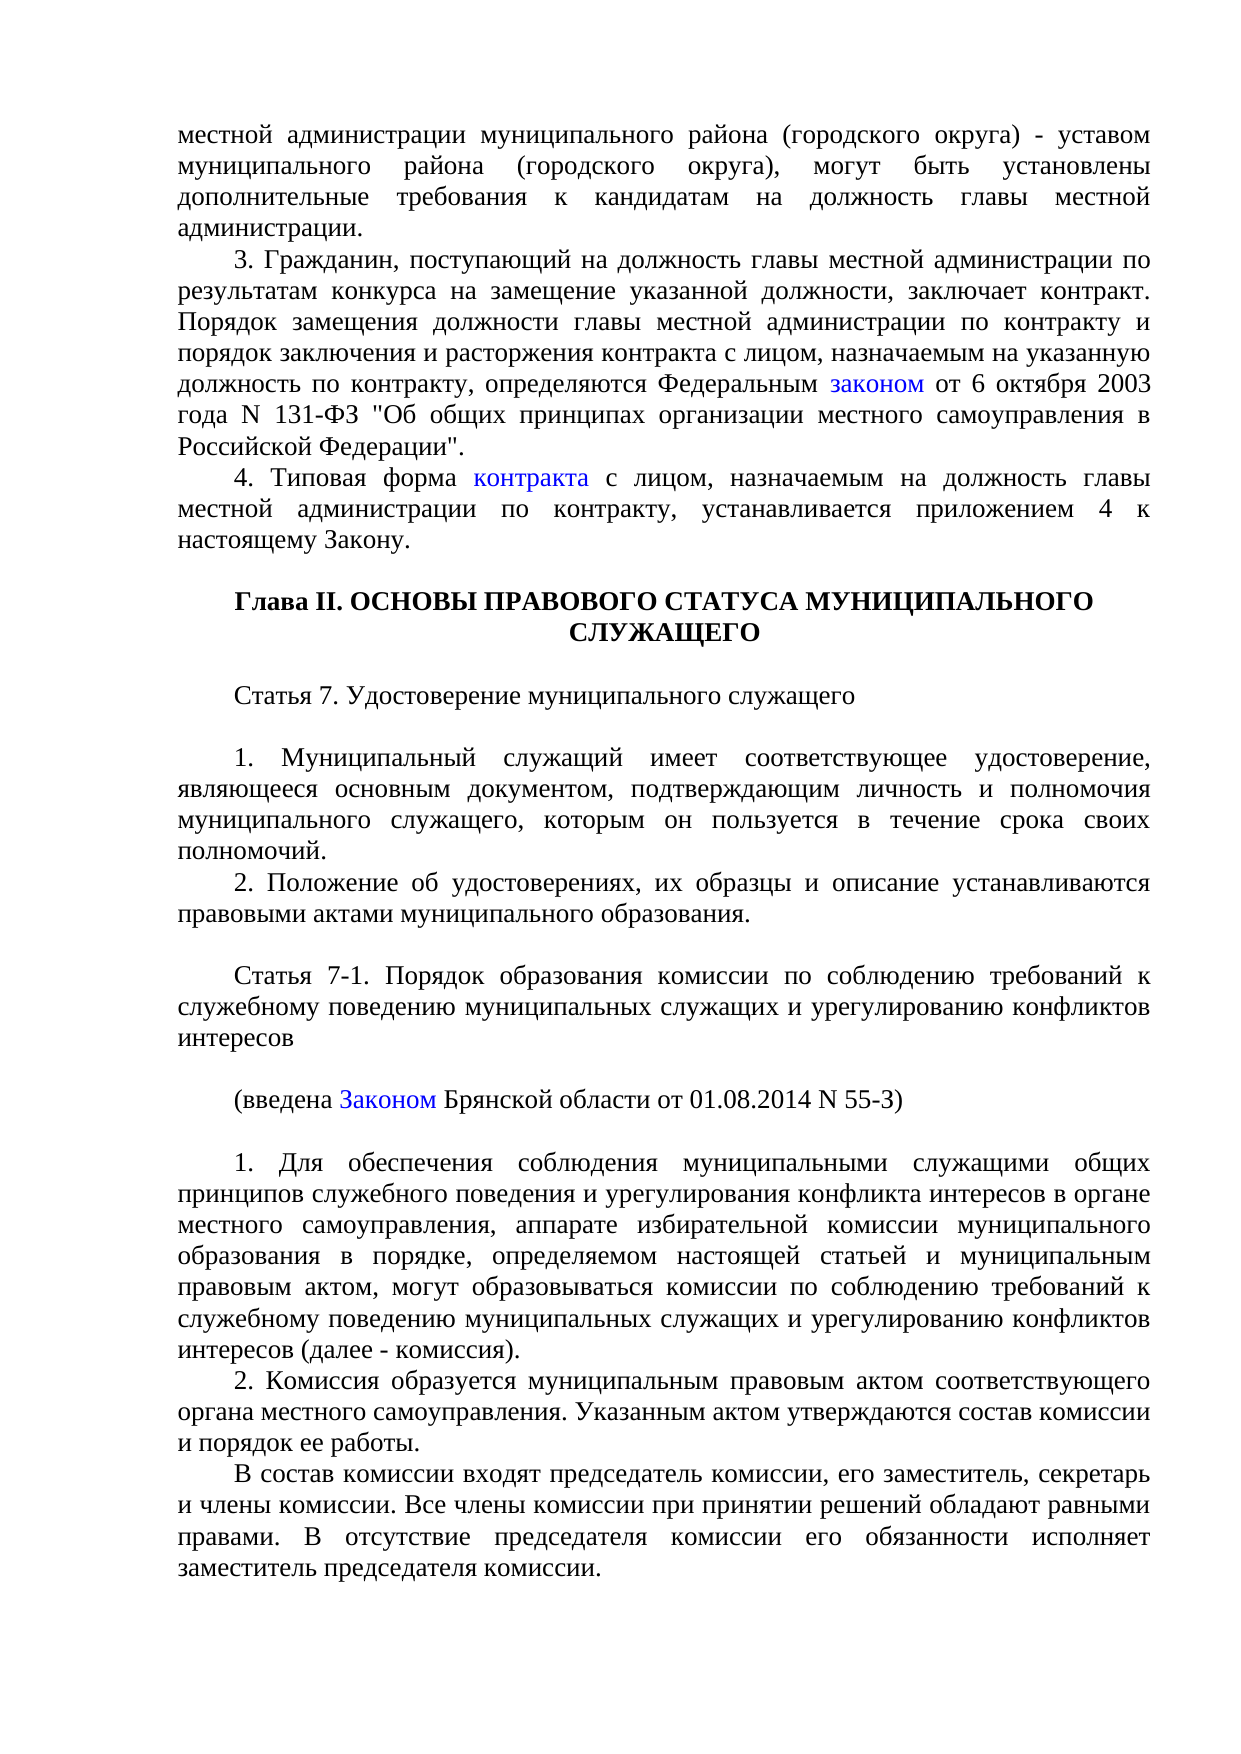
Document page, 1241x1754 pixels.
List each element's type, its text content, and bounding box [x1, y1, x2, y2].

text 3. Гражданин, поступающий на должность главы местной администрации по результатам конкурса на замещение указанной должности, заключает контракт. Порядок замещения должности главы местной администрации по контракту и порядок заключения и расторжения контракта с лицом, назначаемым на указанную должность по контракту, определяются Федеральным законом от 6 октября 2003 года N 131-ФЗ "Об общих принципах организации местного самоуправления в Российской Федерации". [177, 243, 1152, 461]
text 2. Положение об удостоверениях, их образцы и описание устанавливаются правовыми актами муниципального образования. [177, 866, 1152, 928]
title Глава II. ОСНОВЫ ПРАВОВОГО СТАТУСА МУНИЦИПАЛЬНОГО СЛУЖАЩЕГО [177, 585, 1152, 648]
text 1. Муниципальный служащий имеет соответствующее удостоверение, являющееся основным документом, подтверждающим личность и полномочия муниципального служащего, которым он пользуется в течение срока своих полномочий. [177, 741, 1152, 866]
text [177, 118, 1152, 243]
text В состав комиссии входят председатель комиссии, его заместитель, секретарь и члены комиссии. Все члены комиссии при принятии решений обладают равными правами. В отсутствие председателя комиссии его обязанности исполняет заместитель председателя комиссии. [177, 1457, 1152, 1582]
text 1. Для обеспечения соблюдения муниципальными служащими общих принципов служебного поведения и урегулирования конфликта интересов в органе местного самоуправления, аппарате избирательной комиссии муниципального образования в порядке, определяемом настоящей статьей и муниципальным правовым актом, могут образовываться комиссии по соблюдению требований к служебному поведению муниципальных служащих и урегулированию конфликтов интересов (далее - комиссия). [177, 1146, 1152, 1364]
text (введена Законом Брянской области от 01.08.2014 N 55-З) [177, 1084, 1152, 1115]
text 4. Типовая форма контракта с лицом, назначаемым на должность главы местной администрации по контракту, устанавливается приложением 4 к настоящему Закону. [177, 461, 1152, 554]
text Статья 7. Удостоверение муниципального служащего [177, 679, 1152, 710]
text 2. Комиссия образуется муниципальным правовым актом соответствующего органа местного самоуправления. Указанным актом утверждаются состав комиссии и порядок ее работы. [177, 1364, 1152, 1457]
text Статья 7-1. Порядок образования комиссии по соблюдению требований к служебному поведению муниципальных служащих и урегулированию конфликтов интересов [177, 959, 1152, 1052]
